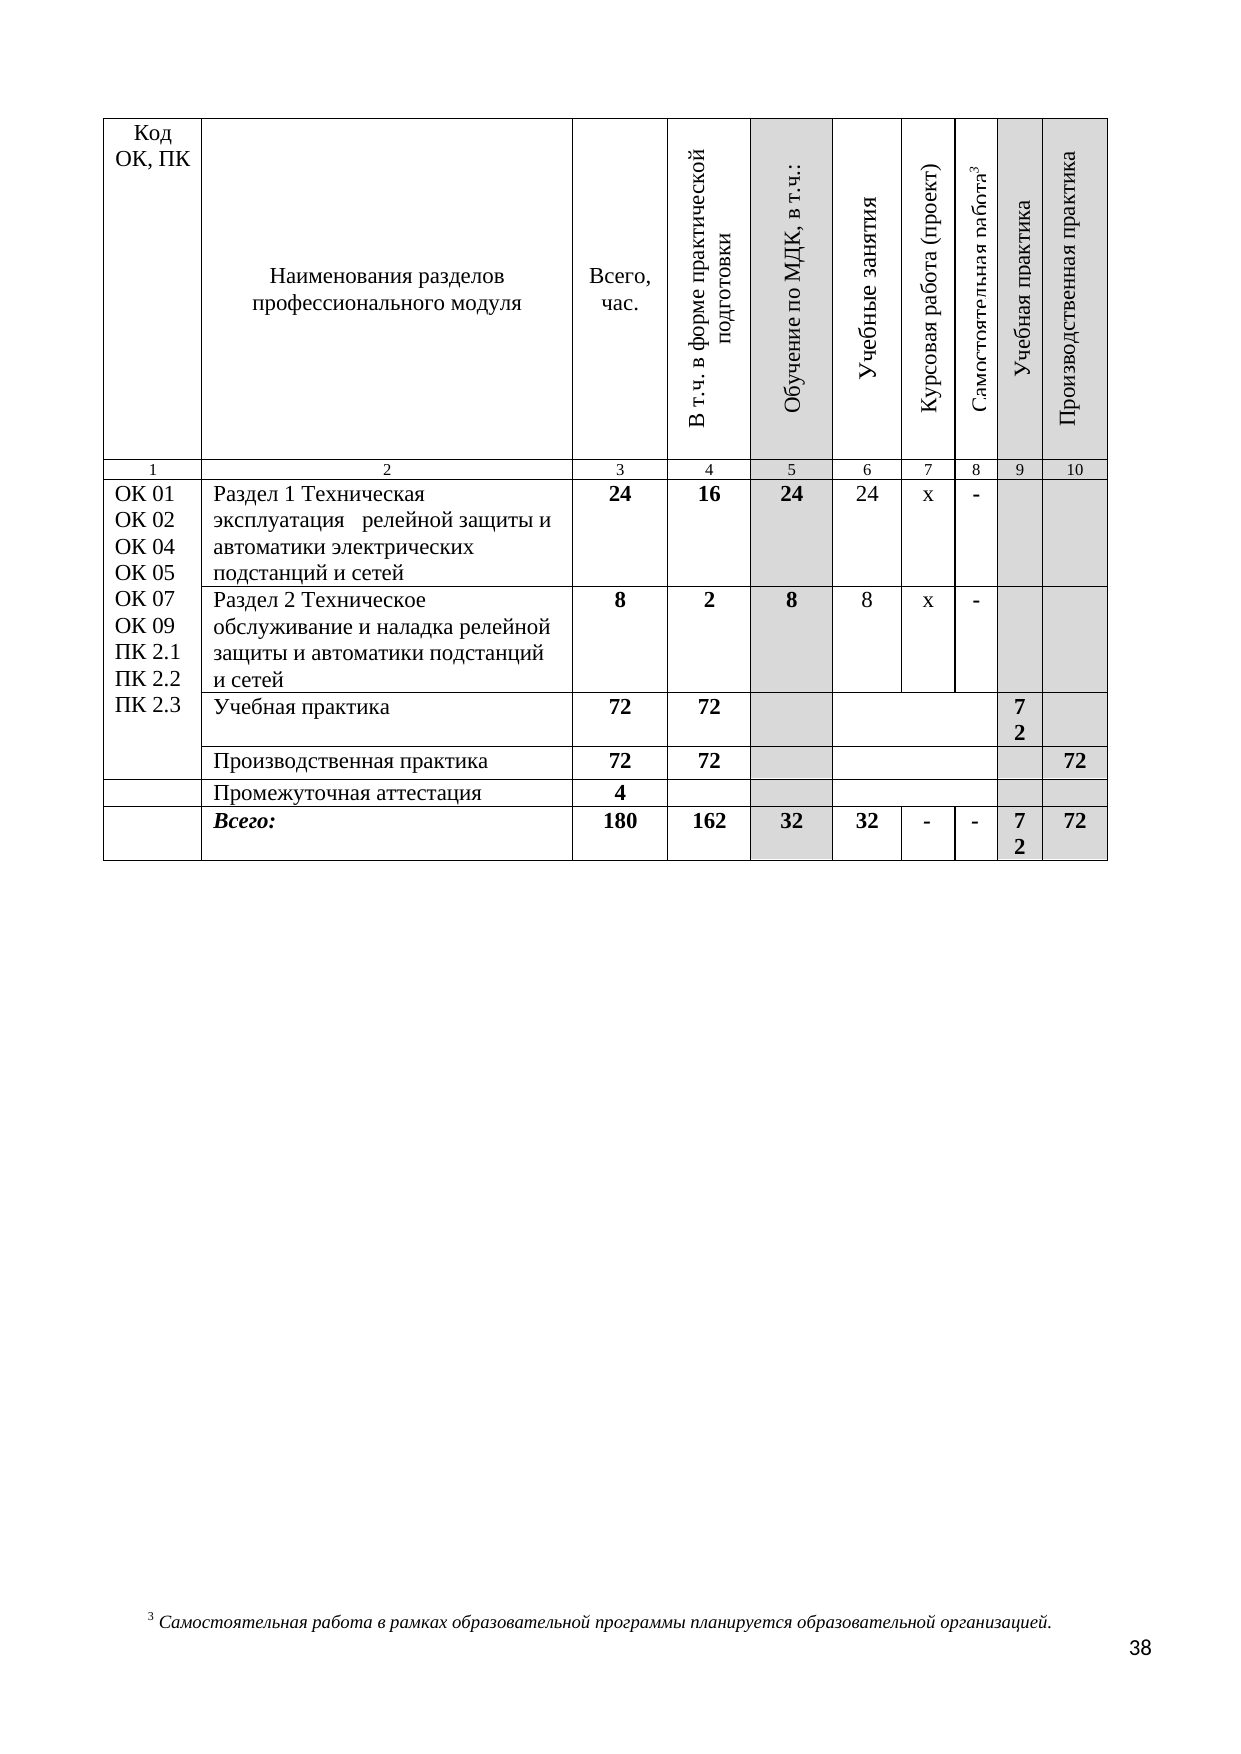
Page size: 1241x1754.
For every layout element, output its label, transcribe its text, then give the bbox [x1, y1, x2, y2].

table_header Код ОК, ПК [104, 119, 201, 459]
table_cell 72 [668, 693, 750, 746]
table_cell [751, 780, 832, 806]
table_cell 4 [573, 780, 667, 806]
table_cell [1043, 480, 1107, 586]
table_cell [104, 807, 201, 859]
table_cell 72 [668, 747, 750, 778]
table_cell 2 [668, 587, 750, 692]
table_cell 24 [751, 480, 832, 586]
table_cell ОК 01 ОК 02 ОК 04 ОК 05 ОК 07 ОК 09 ПК 2.1 ПК 2.2 ПК 2.3 [104, 480, 201, 778]
table_cell 5 [751, 460, 832, 479]
table_cell [998, 780, 1042, 806]
table_header Самостоятельная работа [956, 119, 997, 459]
table_header В т.ч. в форме практической подготовки [668, 119, 750, 459]
table_cell Раздел 1 Техническая эксплуатация релейной защиты и автоматики электрических подстанций и сетей [202, 480, 572, 586]
table_header Учебные занятия [833, 119, 901, 459]
table_cell 72 [573, 747, 667, 778]
table_cell - [956, 587, 997, 692]
table_cell 7 [902, 460, 954, 479]
table_cell 8 [956, 460, 997, 479]
table_cell Промежуточная аттестация [202, 780, 572, 806]
table_cell [833, 780, 997, 806]
table_cell Всего: [202, 807, 572, 859]
table_cell 16 [668, 480, 750, 586]
table_header Курсовая работа (проект) [902, 119, 954, 459]
table_cell 6 [833, 460, 901, 479]
table_cell 9 [998, 460, 1042, 479]
table_cell [833, 747, 997, 778]
table_cell 72 [998, 807, 1042, 859]
table_cell [751, 747, 832, 778]
table_cell 24 [573, 480, 667, 586]
table_cell х [902, 587, 954, 692]
table_cell [1043, 587, 1107, 692]
table_cell [751, 693, 832, 746]
table_header Наименования разделов профессионального модуля [202, 119, 572, 459]
table_header Учебная практика [998, 119, 1042, 459]
table_cell Раздел 2 Техническое обслуживание и наладка релейной защиты и автоматики подстанций и сетей [202, 587, 572, 692]
table_cell 1 [104, 460, 201, 479]
table_cell 2 [202, 460, 572, 479]
table_cell [1043, 780, 1107, 806]
table_cell 72 [998, 693, 1042, 746]
table_header Обучение по МДК, в т.ч.: [751, 119, 832, 459]
table_cell 32 [751, 807, 832, 859]
table_cell 72 [573, 693, 667, 746]
table_cell 72 [1043, 747, 1107, 778]
table_cell 8 [573, 587, 667, 692]
table_cell [833, 693, 997, 746]
table_cell - [902, 807, 954, 859]
table_cell [1043, 693, 1107, 746]
table_cell 4 [668, 460, 750, 479]
table_cell 8 [833, 587, 901, 692]
table_cell 72 [1043, 807, 1107, 859]
table_header Производственная практика [1043, 119, 1107, 459]
table_cell 3 [573, 460, 667, 479]
table_cell - [956, 480, 997, 586]
table_cell 8 [751, 587, 832, 692]
table_cell 162 [668, 807, 750, 859]
table_cell 32 [833, 807, 901, 859]
table_header Всего, час. [573, 119, 667, 459]
table_cell - [956, 807, 997, 859]
table_cell 180 [573, 807, 667, 859]
table_cell Производственная практика [202, 747, 572, 778]
table_cell [104, 780, 201, 806]
table_cell [998, 480, 1042, 586]
table_cell [998, 747, 1042, 778]
table_cell х [902, 480, 954, 586]
table_cell 10 [1043, 460, 1107, 479]
table_cell [998, 587, 1042, 692]
table_cell [668, 780, 750, 806]
table_cell Учебная практика [202, 693, 572, 746]
table_cell 24 [833, 480, 901, 586]
